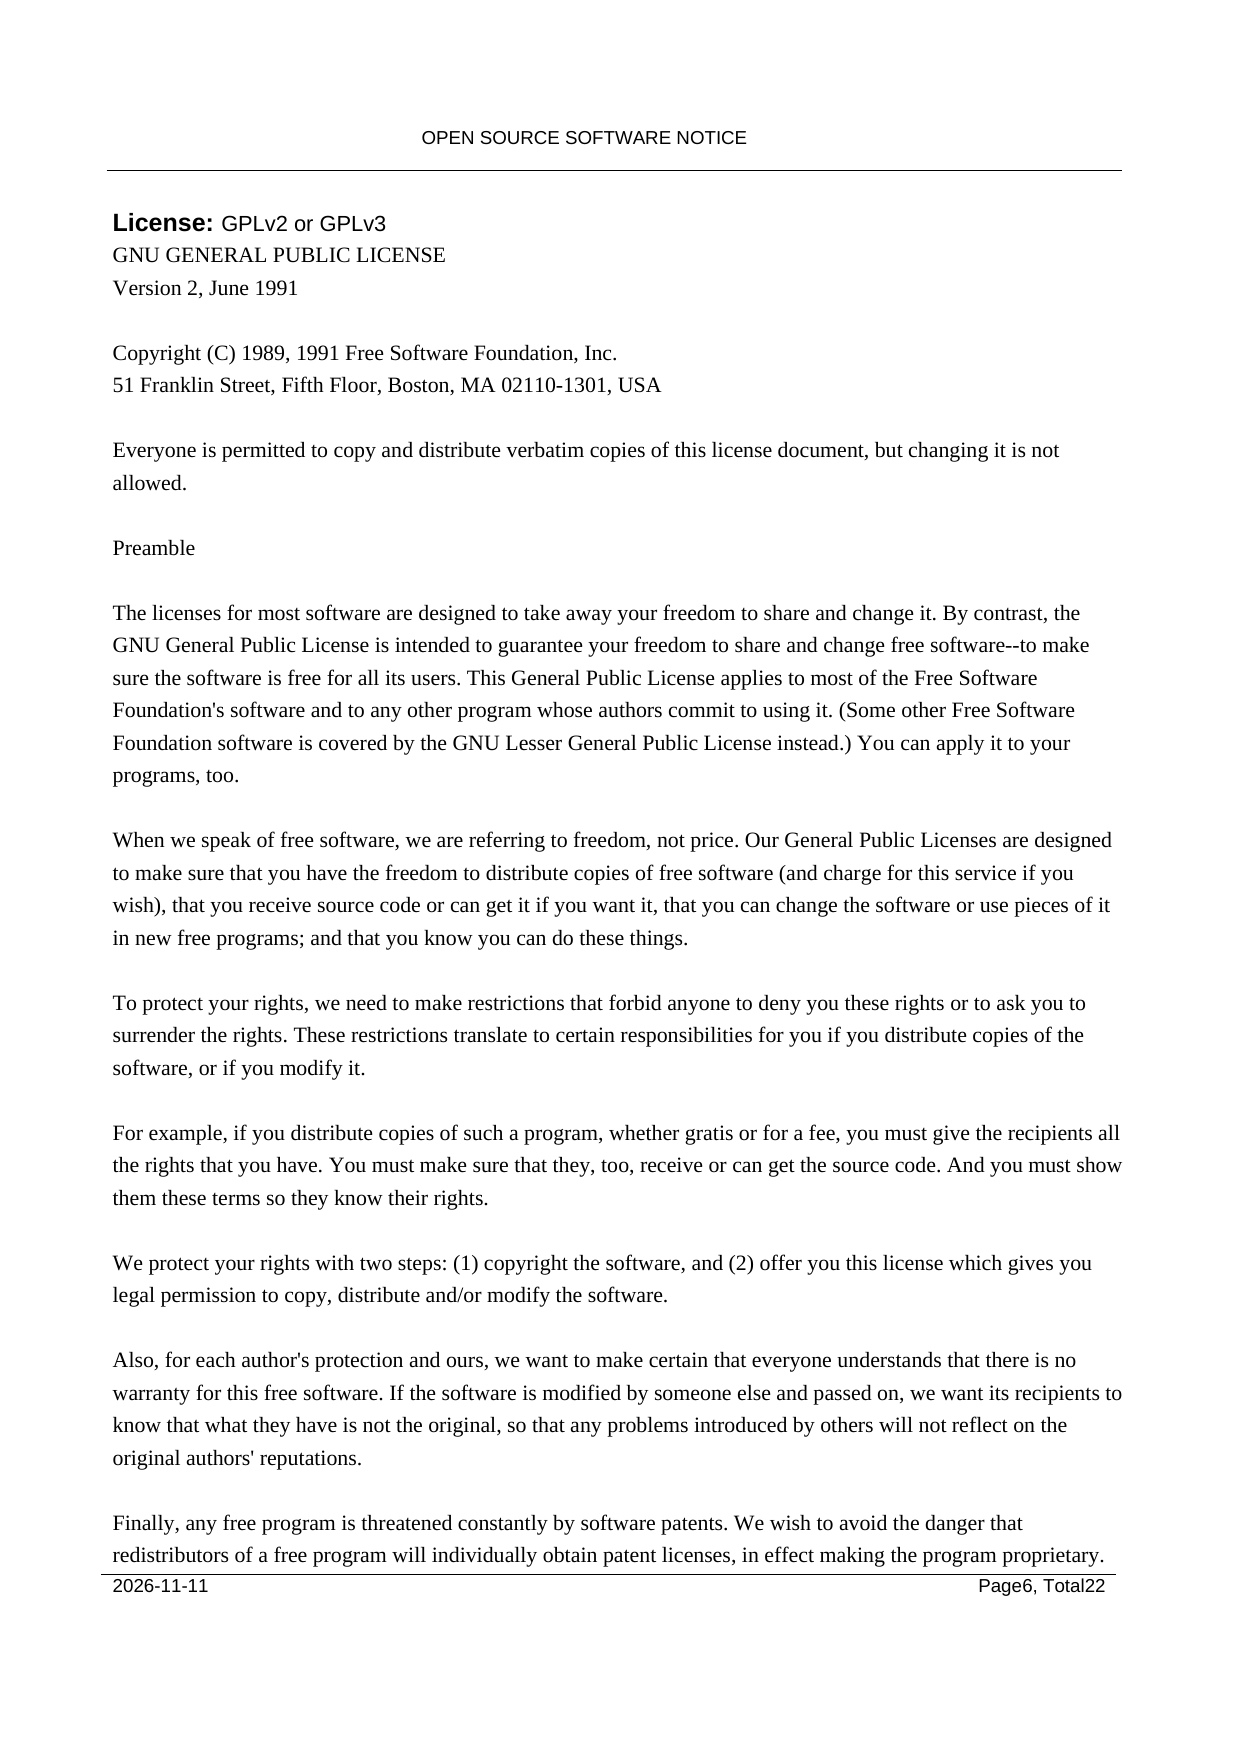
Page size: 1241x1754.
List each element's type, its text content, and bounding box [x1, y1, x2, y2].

text License: GPLv2 or GPLv3 [112, 206, 1128, 239]
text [112, 239, 1128, 1571]
